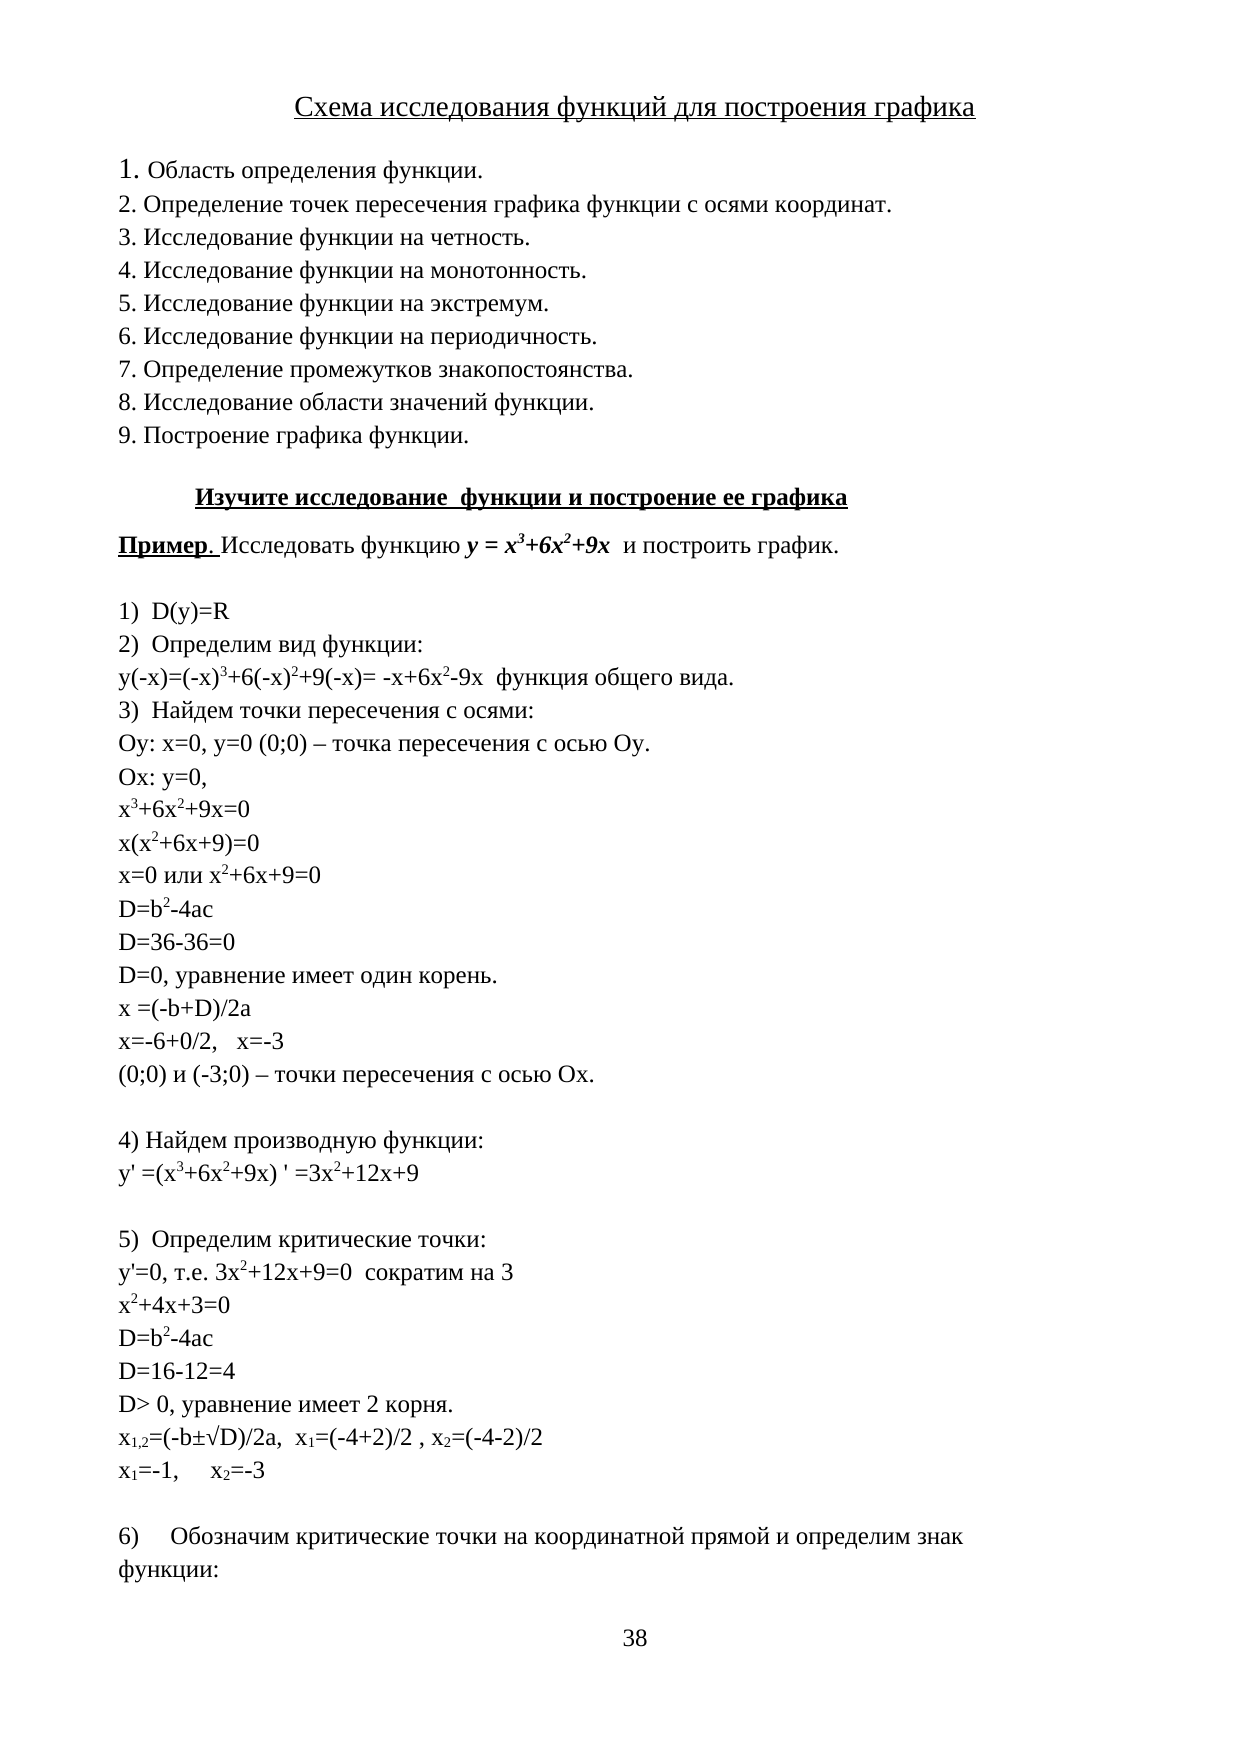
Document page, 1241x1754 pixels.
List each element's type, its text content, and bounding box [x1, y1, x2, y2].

text x3+6x2+9x=0 [118, 794, 1152, 823]
text 3) Найдем точки пересечения с осями: [118, 696, 1152, 724]
text y(-x)=(-x)3+6(-x)2+9(-x)= -x+6x2-9x функция общего вида. [118, 662, 1152, 691]
text D=b2-4ac [118, 1323, 1152, 1352]
text D=16-12=4 [118, 1356, 1152, 1385]
text Oy: x=0, y=0 (0;0) – точка пересечения с осью Оy. [118, 728, 1152, 757]
text D=b2-4ac [118, 894, 1152, 922]
text D=0, уравнение имеет один корень. [118, 960, 1152, 988]
text Ox: y=0, [118, 762, 1152, 790]
text x1,2=(-b±√D)/2a, x1=(-4+2)/2 , x2=(-4-2)/2 [118, 1422, 1152, 1451]
text Пример. Исследовать функцию y = x3+6x2+9x и построить график. [118, 530, 1152, 559]
text (0;0) и (-3;0) – точки пересечения с осью Ох. [118, 1059, 1152, 1087]
text Схема исследования функций для построения графика [118, 89, 1152, 122]
text х =(-b+D)/2a [118, 993, 1152, 1021]
text 5) Определим критические точки: [118, 1224, 1152, 1253]
text x(x2+6x+9)=0 [118, 828, 1152, 856]
text D> 0, уравнение имеет 2 корня. [118, 1389, 1152, 1418]
text 6) Обозначим критические точки на координатной прямой и определим знак [118, 1521, 1152, 1550]
text 1) D(y)=R [118, 596, 1152, 625]
text y'=0, т.е. 3x2+12x+9=0 сократим на 3 [118, 1257, 1152, 1286]
text Изучите исследование функции и построение ее графика [118, 482, 1152, 511]
text 4) Найдем производную функции: [118, 1125, 1152, 1153]
text x=-6+0/2, x=-3 [118, 1026, 1152, 1054]
text x=0 или x2+6x+9=0 [118, 861, 1152, 889]
text 2) Определим вид функции: [118, 629, 1152, 658]
text функции: [118, 1554, 1152, 1583]
text x1=-1, x2=-3 [118, 1455, 1152, 1484]
text 1. Область определения функции. 2. Определение точек пересечения графика функции с осями координат. 3. Исследование функции на четность. 4. Исследование функции на монотонность. 5. Исследование функции на экстремум. 6. Исследование функции на периодичность. 7. Определение промежутков знакопостоянства. 8. Исследование области значений функции. 9. Построение графика функции. [118, 151, 1152, 449]
text x2+4x+3=0 [118, 1290, 1152, 1319]
text y' =(x3+6x2+9x) ' =3x2+12x+9 [118, 1158, 1152, 1187]
text D=36-36=0 [118, 927, 1152, 955]
